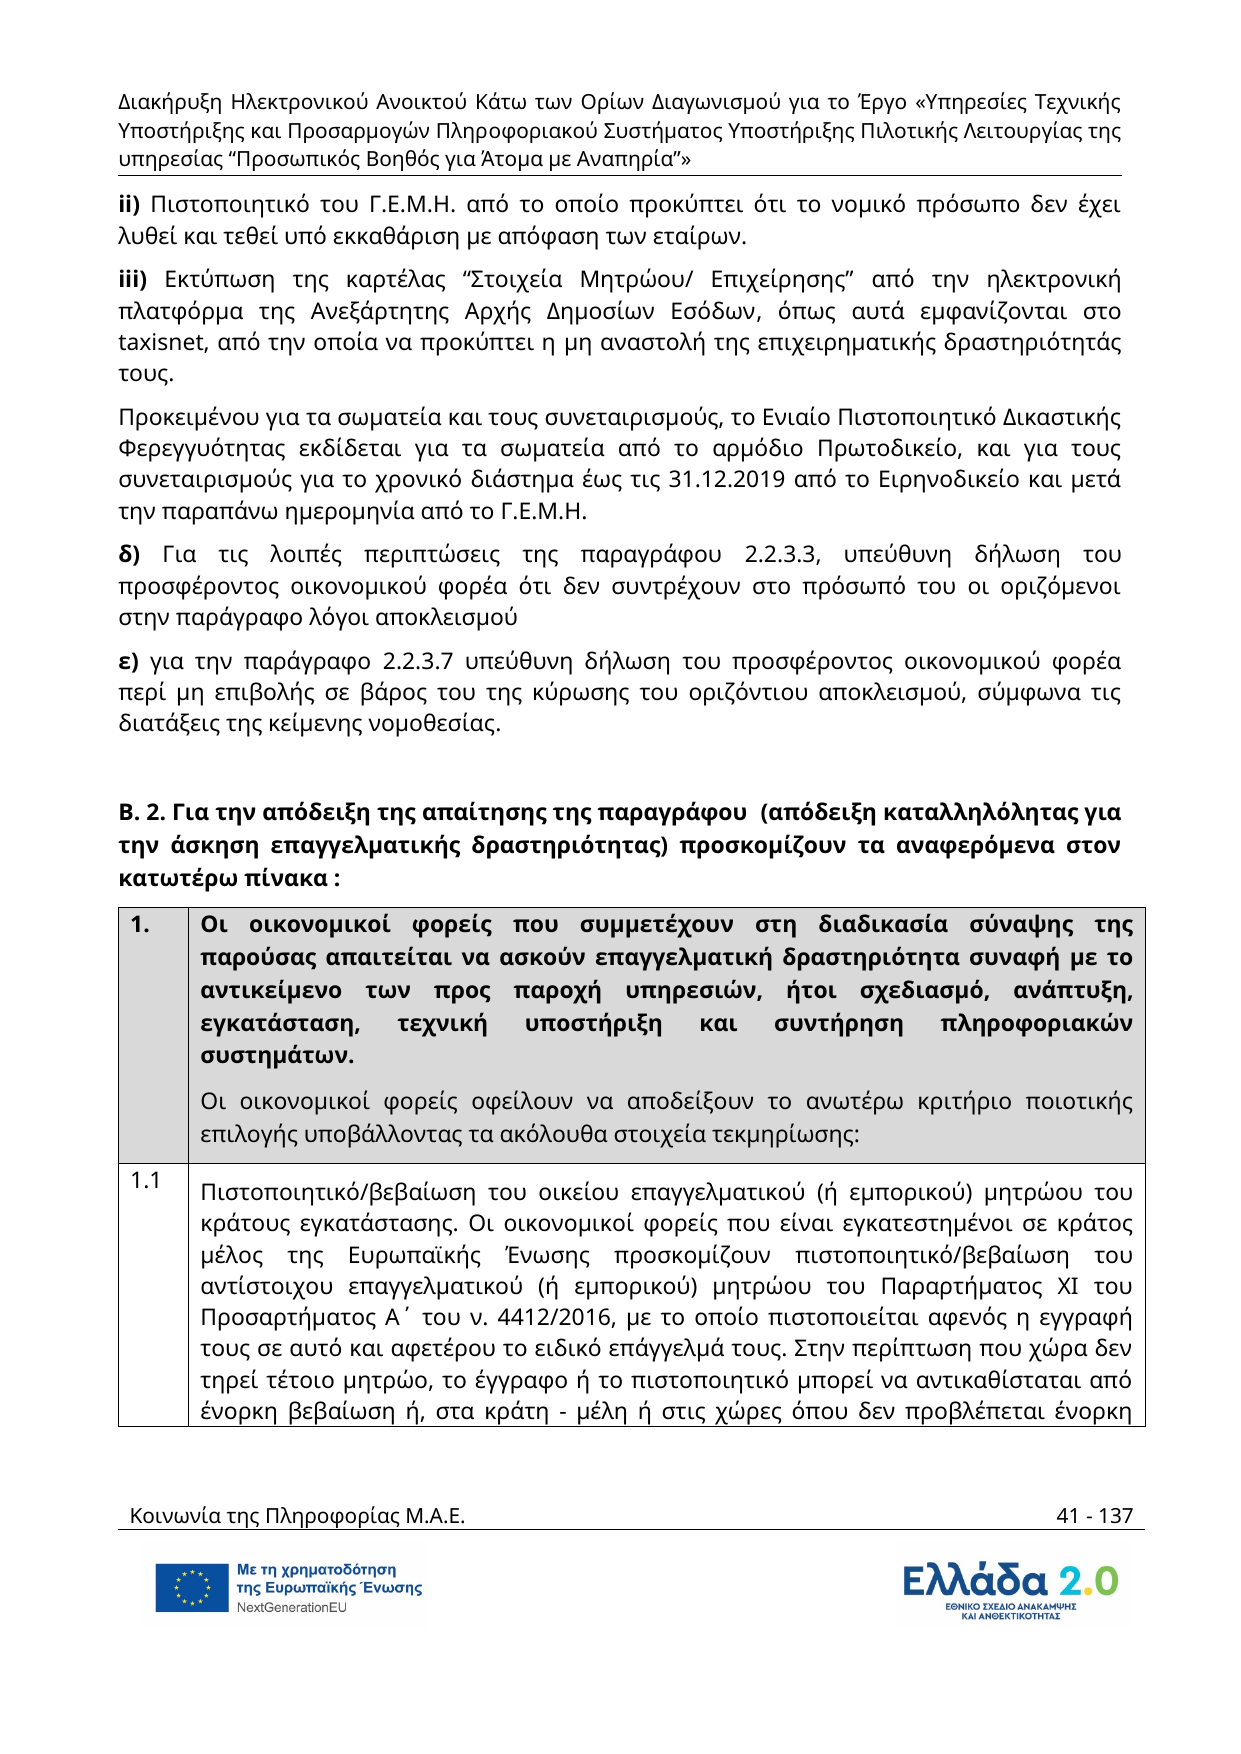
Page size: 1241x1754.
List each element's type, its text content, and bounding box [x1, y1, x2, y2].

table_header 1. [119, 908, 188, 1163]
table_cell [189, 1164, 1145, 1426]
text B. 2. Για την απόδειξη της απαίτησης της παραγράφου ‎0 (απόδειξη καταλληλόλητας για την άσκηση επαγγελματικής δραστηριότητας) προσκομίζουν τα αναφερόμενα στον κατωτέρω πίνακα : [118, 796, 1122, 893]
text iii) Εκτύπωση της καρτέλας “Στοιχεία Μητρώου/ Επιχείρησης” από την ηλεκτρονική πλατφόρμα της Ανεξάρτητης Αρχής Δημοσίων Εσόδων, όπως αυτά εμφανίζονται στο taxisnet, από την οποία να προκύπτει η μη αναστολή της επιχειρηματικής δραστηριότητάς τους. [118, 263, 1122, 388]
text ii) Πιστοποιητικό του Γ.Ε.Μ.Η. από το οποίο προκύπτει ότι το νομικό πρόσωπο δεν έχει λυθεί και τεθεί υπό εκκαθάριση με απόφαση των εταίρων. [118, 188, 1122, 251]
text Προκειμένου για τα σωματεία και τους συνεταιρισμούς, το Ενιαίο Πιστοποιητικό Δικαστικής Φερεγγυότητας εκδίδεται για τα σωματεία από το αρμόδιο Πρωτοδικείο, και για τους συνεταιρισμούς για το χρονικό διάστημα έως τις 31.12.2019 από το Ειρηνοδικείο και μετά την παραπάνω ημερομηνία από το Γ.Ε.Μ.Η. [118, 401, 1122, 526]
text δ) Για τις λοιπές περιπτώσεις της παραγράφου ‎2.2.3.3, υπεύθυνη δήλωση του προσφέροντος οικονομικού φορέα ότι δεν συντρέχουν στο πρόσωπό του οι οριζόμενοι στην παράγραφο λόγοι αποκλεισμού [118, 538, 1122, 632]
table_header Οι οικονομικοί φορείς που συμμετέχουν στη διαδικασία σύναψης της παρούσας απαιτείται να ασκούν επαγγελματική δραστηριότητα συναφή με το αντικείμενο των προς παροχή υπηρεσιών, ήτοι σχεδιασμό, ανάπτυξη, εγκατάσταση, τεχνική υποστήριξη και συντήρηση πληροφοριακών συστημάτων. Οι οικονομικοί φορείς οφείλουν να αποδείξουν το ανωτέρω κριτήριο ποιοτικής επιλογής υποβάλλοντας τα ακόλουθα στοιχεία τεκμηρίωσης: [189, 908, 1145, 1163]
text ε) για την παράγραφο ‎2.2.3.7 υπεύθυνη δήλωση του προσφέροντος οικονομικού φορέα περί μη επιβολής σε βάρος του της κύρωσης του οριζόντιου αποκλεισμού, σύμφωνα τις διατάξεις της κείμενης νομοθεσίας. [118, 645, 1122, 738]
table_cell 1.1 [119, 1164, 188, 1426]
